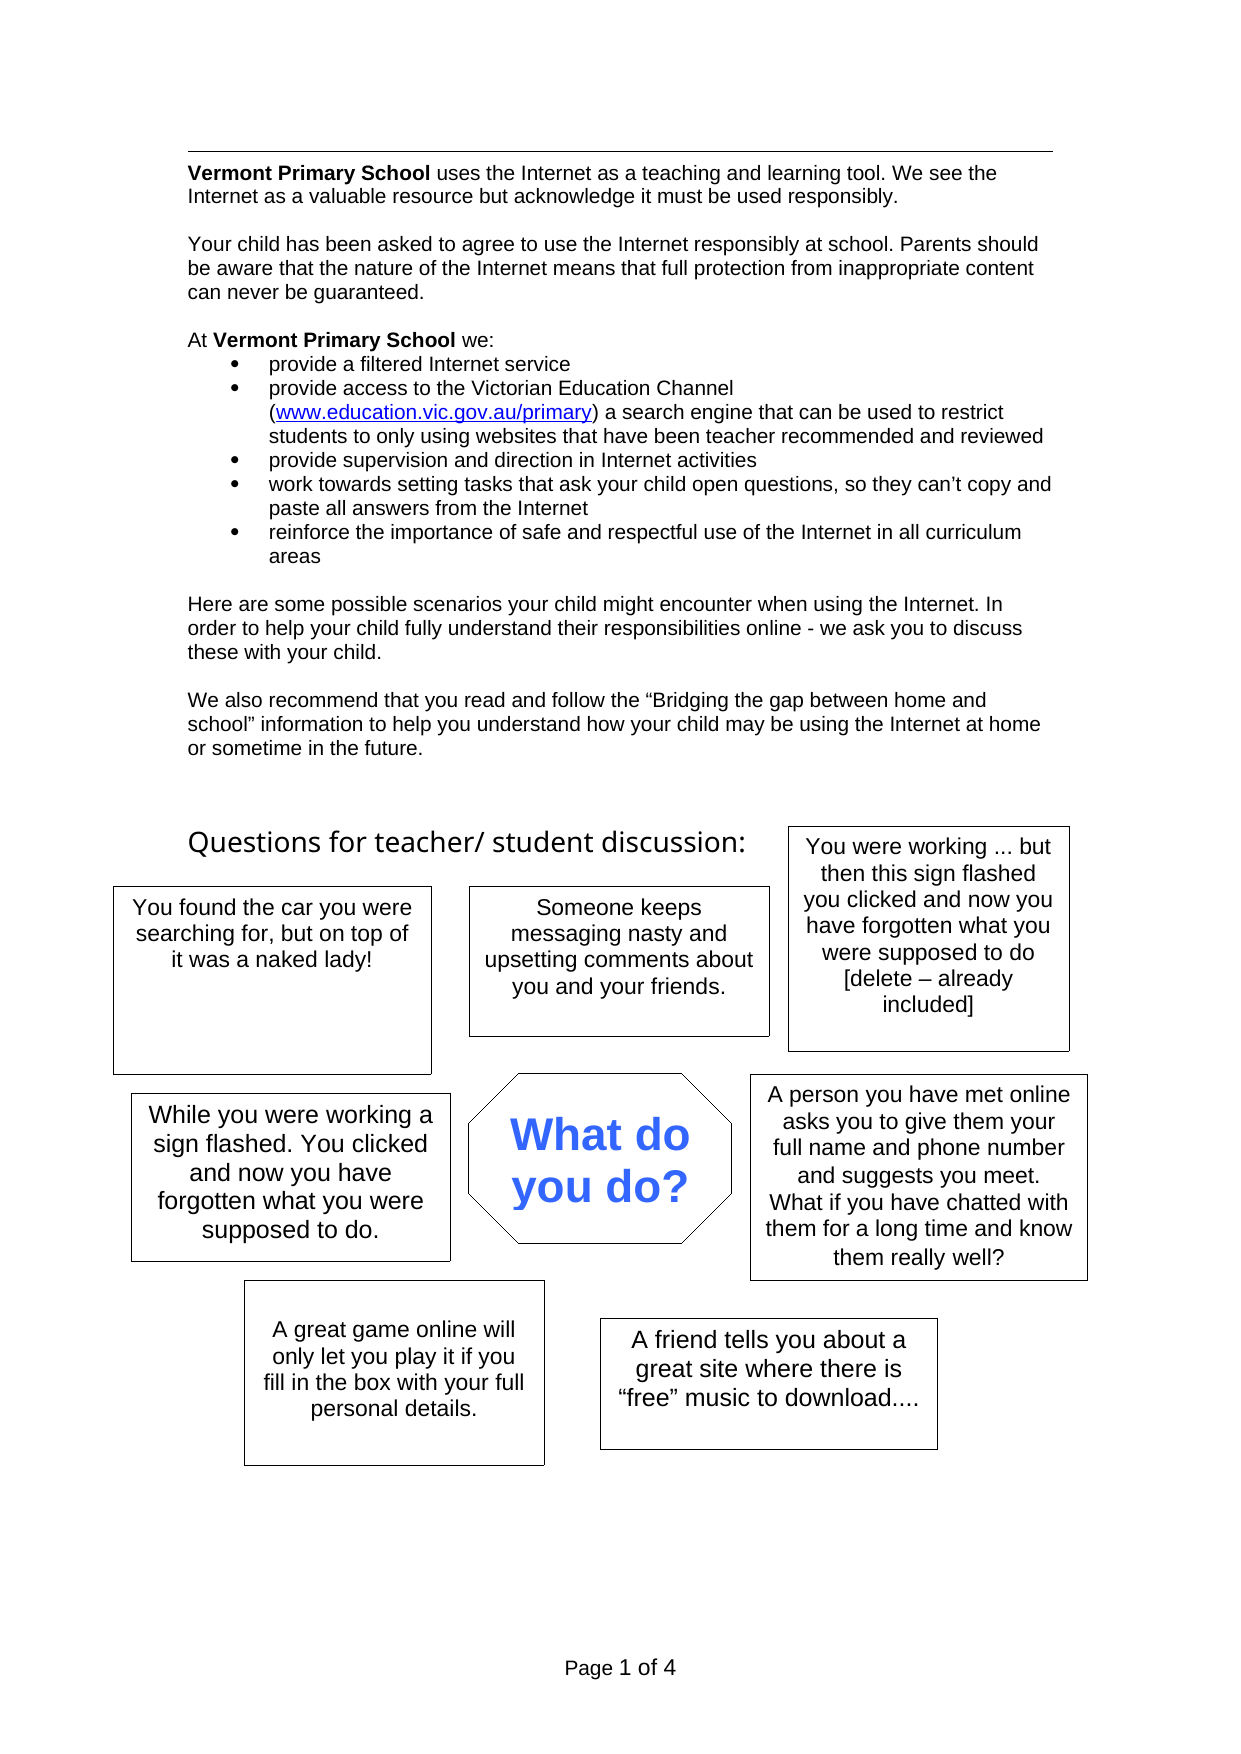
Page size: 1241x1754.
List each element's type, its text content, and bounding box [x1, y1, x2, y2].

list provide a filtered Internet service [231, 352, 1053, 376]
text Vermont Primary School uses the Internet as a teaching and learning tool. We see the Internet as a valuable resource but acknowledge it must be used responsibly. [187, 160, 1053, 208]
text Questions for teacher/ student discussion: [187, 822, 1053, 861]
text Here are some possible scenarios your child might encounter when using the Internet. In order to help your child fully understand their responsibilities online - we ask you to discuss these with your child. [187, 592, 1053, 664]
text Your child has been asked to agree to use the Internet responsibly at school. Parents should be aware that the nature of the Internet means that full protection from inappropriate content can never be guaranteed. [187, 232, 1053, 304]
list reinforce the importance of safe and respectful use of the Internet in all curriculum areas [231, 520, 1053, 568]
text At Vermont Primary School we: [187, 328, 1053, 352]
list provide supervision and direction in Internet activities [231, 448, 1053, 472]
list work towards setting tasks that ask your child open questions, so they can’t copy and paste all answers from the Internet [231, 472, 1053, 520]
list provide access to the Victorian Education Channel (www.education.vic.gov.au/primary) a search engine that can be used to restrict students to only using websites that have been teacher recommended and reviewed [231, 376, 1053, 448]
text We also recommend that you read and follow the “Bridging the gap between home and school” information to help you understand how your child may be using the Internet at home or sometime in the future. [187, 688, 1053, 760]
